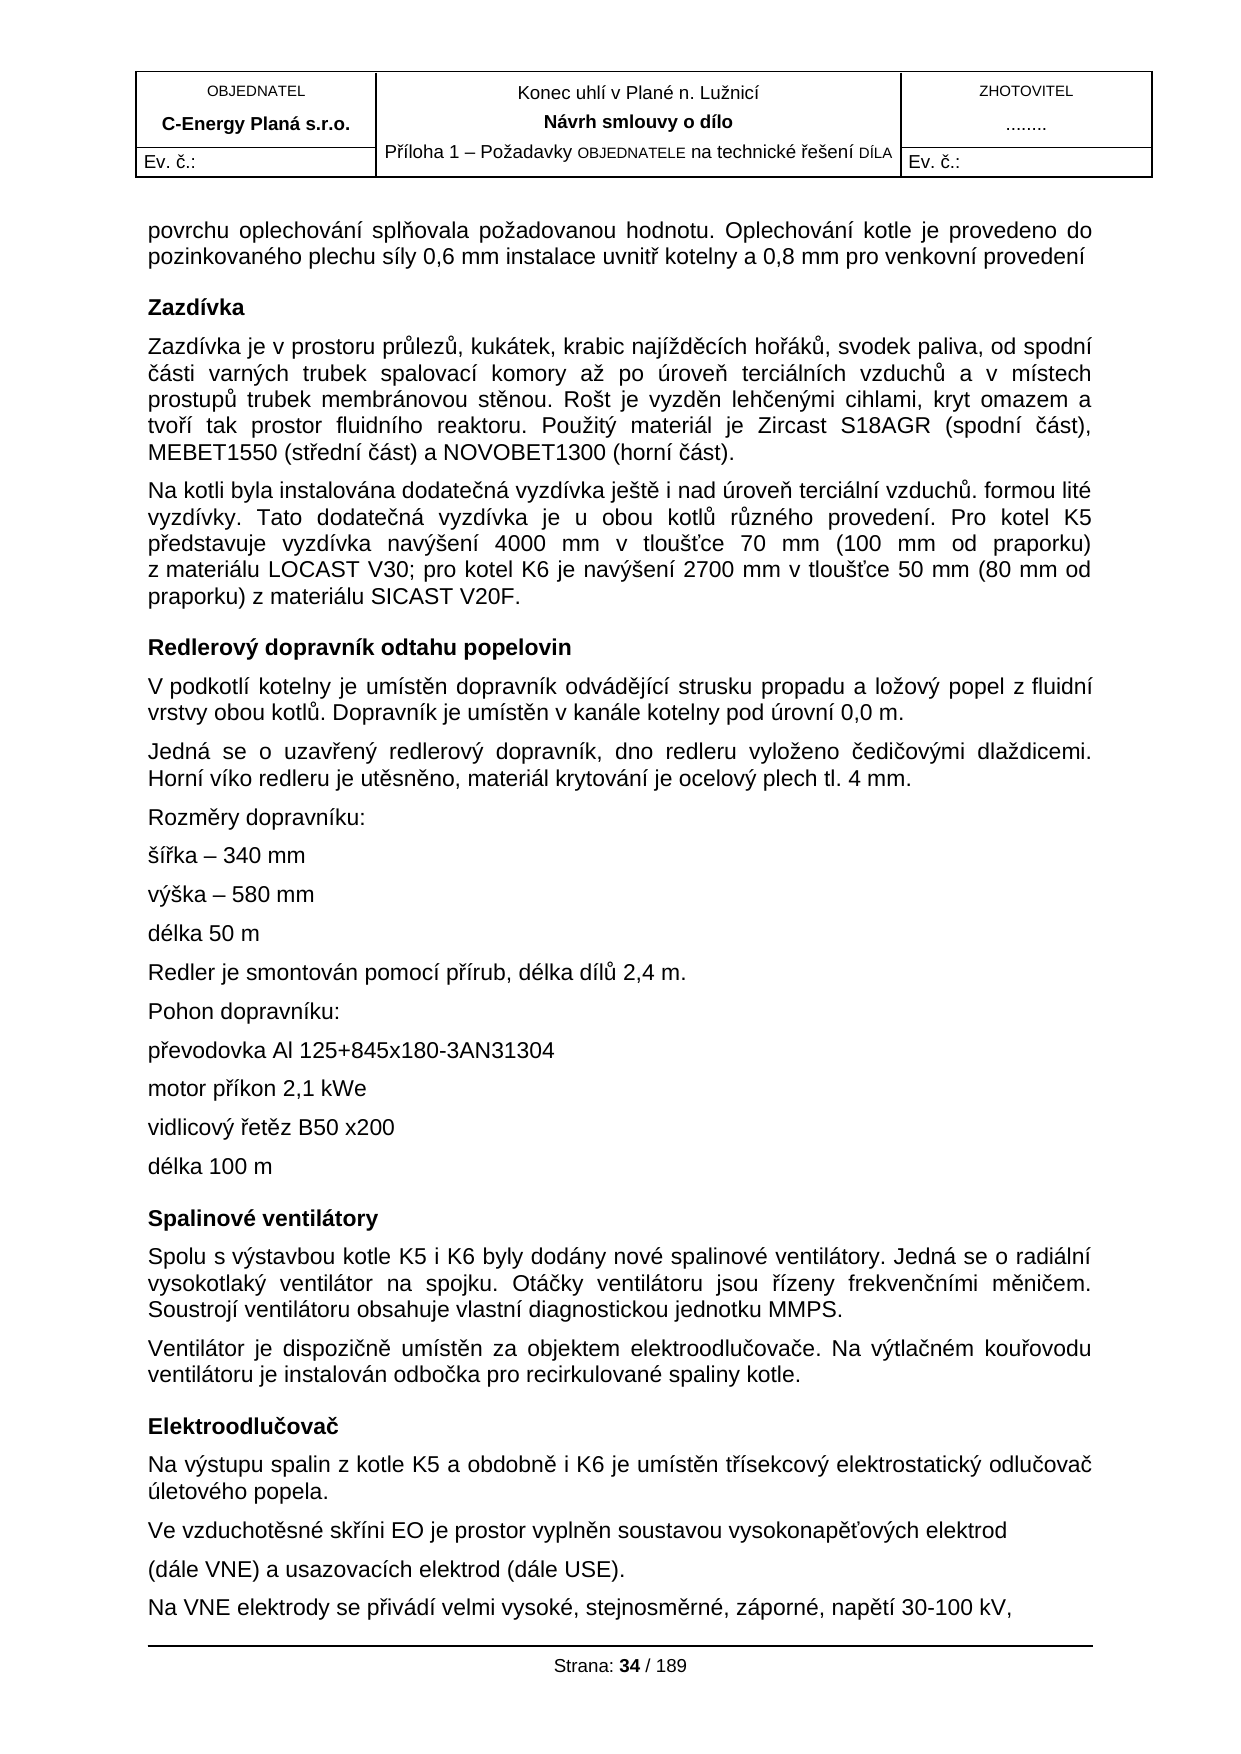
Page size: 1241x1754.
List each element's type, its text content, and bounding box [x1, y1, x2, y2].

text (dále VNE) a usazovacích elektrod (dále USE). [148, 1556, 1093, 1582]
text Jedná se o uzavřený redlerový dopravník, dno redleru vyloženo čedičovými dlaždicemi. Horní víko redleru je utěsněno, materiál krytování je ocelový plech tl. 4 mm. [148, 738, 1093, 791]
text Spolu s výstavbou kotle K5 i K6 byly dodány nové spalinové ventilátory. Jedná se o radiální vysokotlaký ventilátor na spojku. Otáčky ventilátoru jsou řízeny frekvenčními měničem. Soustrojí ventilátoru obsahuje vlastní diagnostickou jednotku MMPS. [148, 1243, 1093, 1322]
text motor příkon 2,1 kWe [148, 1075, 1093, 1102]
text Na VNE elektrody se přivádí velmi vysoké, stejnosměrné, záporné, napětí 30-100 kV, [148, 1594, 1093, 1621]
text Redler je smontován pomocí přírub, délka dílů 2,4 m. [148, 959, 1093, 985]
text délka 50 m [148, 920, 1093, 946]
text Na kotli byla instalována dodatečná vyzdívka ještě i nad úroveň terciální vzduchů. formou lité vyzdívky. Tato dodatečná vyzdívka je u obou kotlů různého provedení. Pro kotel K5 představuje vyzdívka navýšení 4000 mm v tloušťce 70 mm (100 mm od praporku) z materiálu LOCAST V30; pro kotel K6 je navýšení 2700 mm v tloušťce 50 mm (80 mm od praporku) z materiálu SICAST V20F. [148, 477, 1093, 609]
subtitle Zazdívka [148, 294, 1093, 321]
text převodovka Al 125+845x180-3AN31304 [148, 1037, 1093, 1063]
text výška – 580 mm [148, 881, 1093, 907]
text šířka – 340 mm [148, 842, 1093, 869]
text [148, 217, 1093, 269]
text Ve vzduchotěsné skříni EO je prostor vyplněn soustavou vysokonapěťových elektrod [148, 1517, 1093, 1543]
subtitle Elektroodlučovač [148, 1413, 1093, 1439]
text vidlicový řetěz B50 x200 [148, 1114, 1093, 1141]
text Pohon dopravníku: [148, 998, 1093, 1024]
text Na výstupu spalin z kotle K5 a obdobně i K6 je umístěn třísekcový elektrostatický odlučovač úletového popela. [148, 1451, 1093, 1504]
text V podkotlí kotelny je umístěn dopravník odvádějící strusku propadu a ložový popel z fluidní vrstvy obou kotlů. Dopravník je umístěn v kanále kotelny pod úrovní 0,0 m. [148, 673, 1093, 726]
text Zazdívka je v prostoru průlezů, kukátek, krabic najížděcích hořáků, svodek paliva, od spodní části varných trubek spalovací komory až po úroveň terciálních vzduchů a v místech prostupů trubek membránovou stěnou. Rošt je vyzděn lehčenými cihlami, kryt omazem a tvoří tak prostor fluidního reaktoru. Použitý materiál je Zircast S18AGR (spodní část), MEBET1550 (střední část) a NOVOBET1300 (horní část). [148, 333, 1093, 465]
subtitle Redlerový dopravník odtahu popelovin [148, 634, 1093, 661]
text Rozměry dopravníku: [148, 803, 1093, 830]
text Ventilátor je dispozičně umístěn za objektem elektroodlučovače. Na výtlačném kouřovodu ventilátoru je instalován odbočka pro recirkulované spaliny kotle. [148, 1335, 1093, 1388]
text délka 100 m [148, 1153, 1093, 1179]
subtitle Spalinové ventilátory [148, 1204, 1093, 1231]
